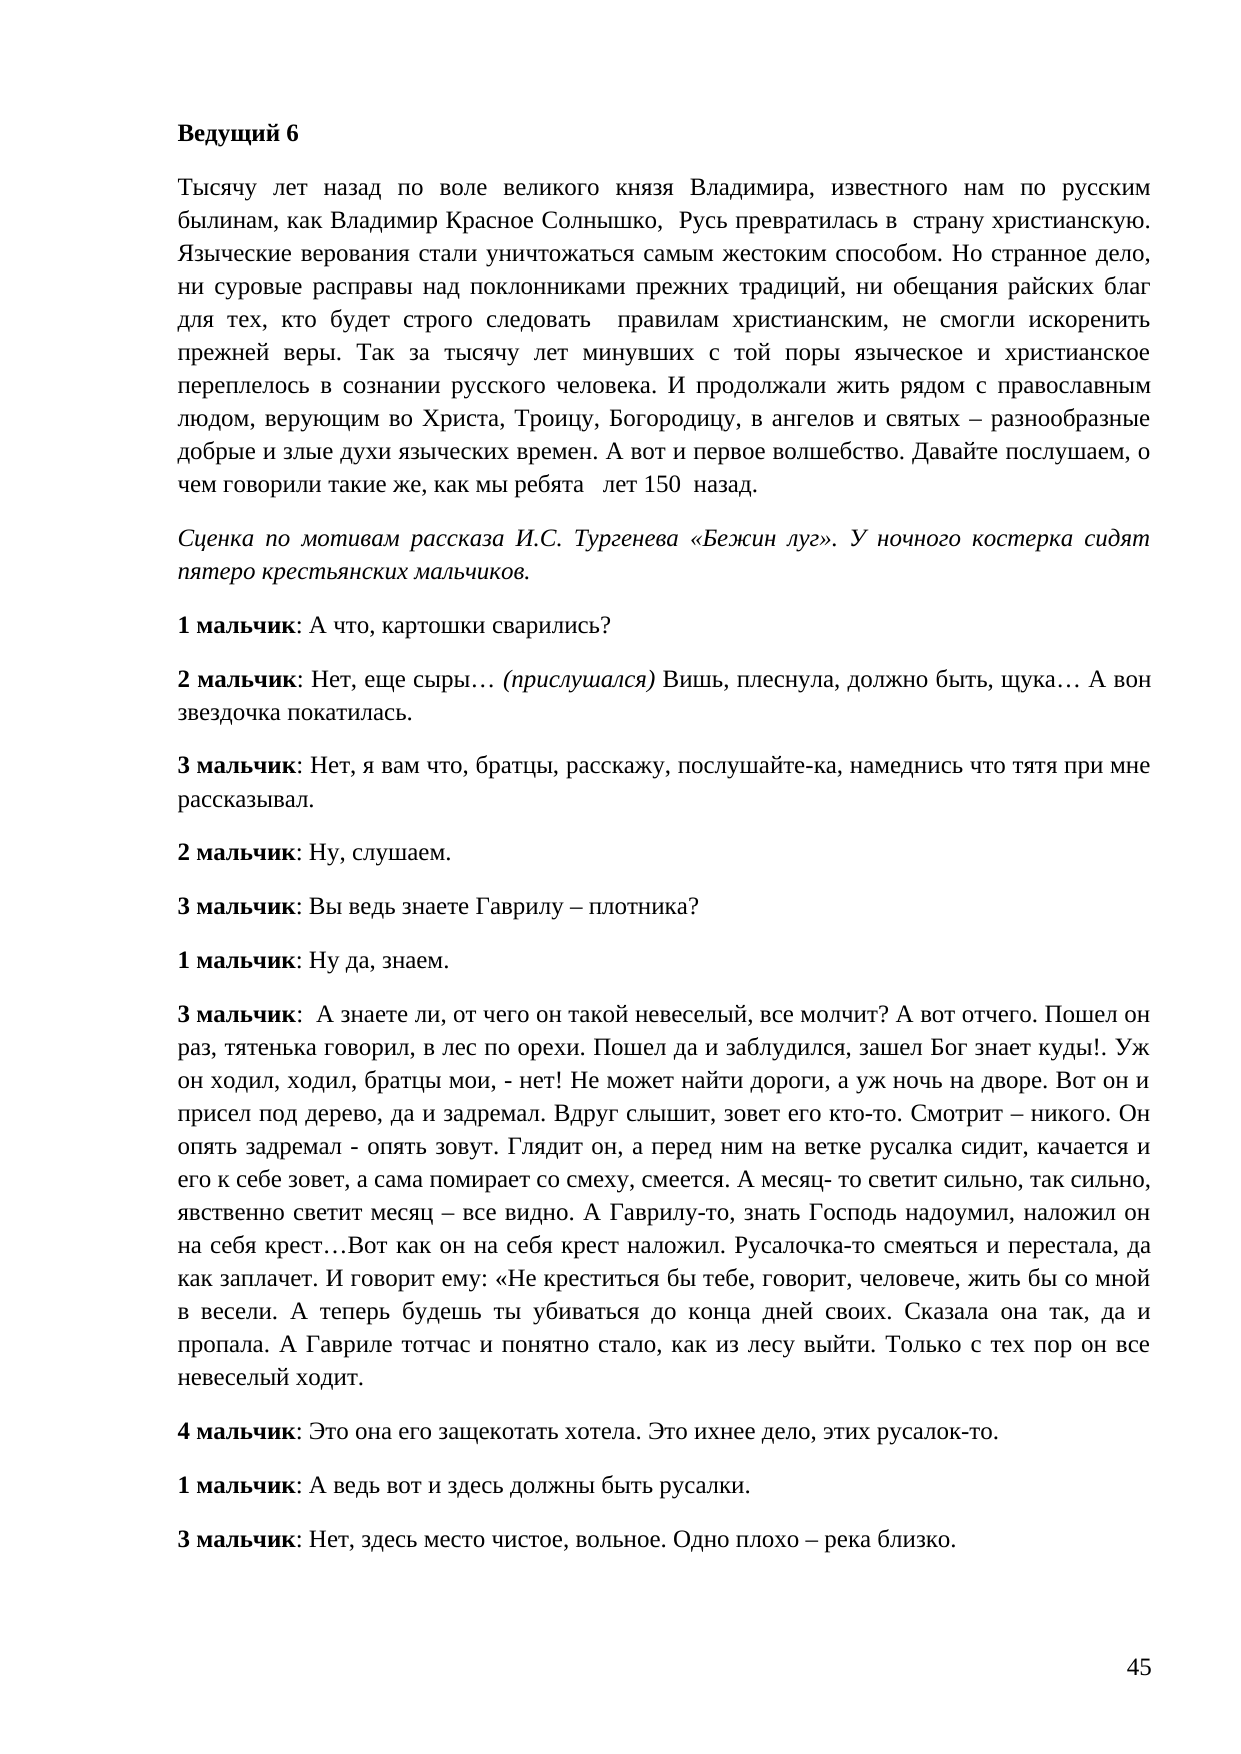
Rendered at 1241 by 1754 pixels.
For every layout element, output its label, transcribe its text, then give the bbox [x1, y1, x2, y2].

text Тысячу лет назад по воле великого князя Владимира, известного нам по русским былинам, как Владимир Красное Солнышко, Русь превратилась в страну христианскую. Языческие верования стали уничтожаться самым жестоким способом. Но странное дело, ни суровые расправы над поклонниками прежних традиций, ни обещания райских благ для тех, кто будет строго следовать правилам христианским, не смогли искоренить прежней веры. Так за тысячу лет минувших с той поры языческое и христианское переплелось в сознании русского человека. И продолжали жить рядом с православным людом, верующим во Христа, Троицу, Богородицу, в ангелов и святых – разнообразные добрые и злые духи языческих времен. А вот и первое волшебство. Давайте послушаем, о чем говорили такие же, как мы ребята лет 150 назад. [177, 172, 1152, 498]
text 3 мальчик: Вы ведь знаете Гаврилу – плотника? [177, 891, 1152, 920]
text 3 мальчик: Нет, я вам что, братцы, расскажу, послушайте-ка, намеднись что тятя при мне рассказывал. [177, 751, 1152, 812]
text 2 мальчик: Ну, слушаем. [177, 837, 1152, 866]
text 2 мальчик: Нет, еще сыры… (прислушался) Вишь, плеснула, должно быть, щука… А вон звездочка покатилась. [177, 664, 1152, 726]
text 4 мальчик: Это она его защекотать хотела. Это ихнее дело, этих русалок-то. [177, 1416, 1152, 1445]
text Сценка по мотивам рассказа И.С. Тургенева «Бежин луг». У ночного костерка сидят пятеро крестьянских мальчиков. [177, 523, 1152, 585]
text 1 мальчик: Ну да, знаем. [177, 945, 1152, 974]
text 1 мальчик: А ведь вот и здесь должны быть русалки. [177, 1470, 1152, 1499]
text 3 мальчик: Нет, здесь место чистое, вольное. Одно плохо – река близко. [177, 1524, 1152, 1553]
text 3 мальчик: А знаете ли, от чего он такой невеселый, все молчит? А вот отчего. Пошел он раз, тятенька говорил, в лес по орехи. Пошел да и заблудился, зашел Бог знает куды!. Уж он ходил, ходил, братцы мои, - нет! Не может найти дороги, а уж ночь на дворе. Вот он и присел под дерево, да и задремал. Вдруг слышит, зовет его кто-то. Смотрит – никого. Он опять задремал - опять зовут. Глядит он, а перед ним на ветке русалка сидит, качается и его к себе зовет, а сама помирает со смеху, смеется. А месяц- то светит сильно, так сильно, явственно светит месяц – все видно. А Гаврилу-то, знать Господь надоумил, наложил он на себя крест…Вот как он на себя крест наложил. Русалочка-то смеяться и перестала, да как заплачет. И говорит ему: «Не креститься бы тебе, говорит, человече, жить бы со мной в весели. А теперь будешь ты убиваться до конца дней своих. Сказала она так, да и пропала. А Гавриле тотчас и понятно стало, как из лесу выйти. Только с тех пор он все невеселый ходит. [177, 999, 1152, 1391]
text Ведущий 6 [177, 118, 1152, 147]
text 1 мальчик: А что, картошки сварились? [177, 610, 1152, 639]
